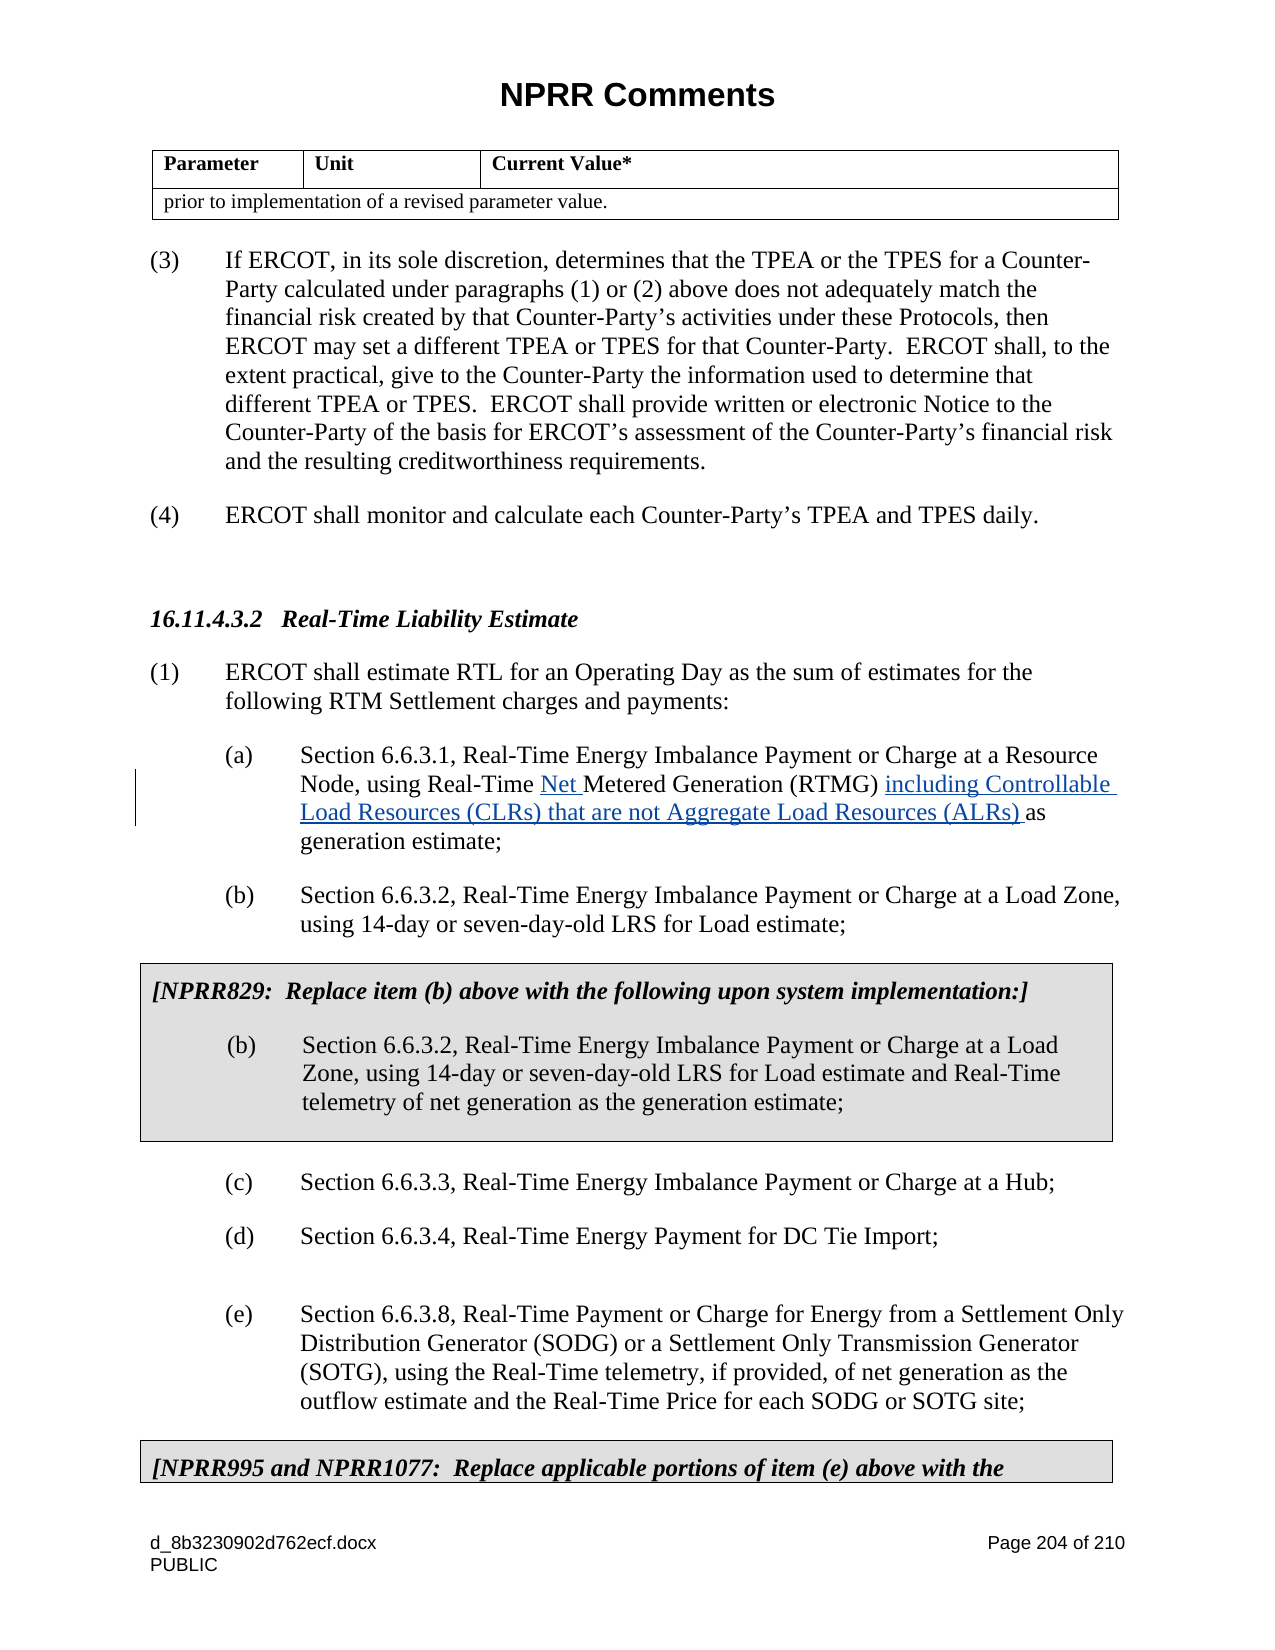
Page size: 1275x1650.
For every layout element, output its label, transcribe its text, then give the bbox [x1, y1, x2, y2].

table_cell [153, 189, 1118, 219]
text (1) ERCOT shall estimate RTL for an Operating Day as the sum of estimates for the following RTM Settlement charges and payments: [150, 657, 1125, 715]
text (b) Section 6.6.3.2, Real-Time Energy Imbalance Payment or Charge at a Load Zone, using 14-day or seven-day-old LRS for Load estimate; [225, 880, 1125, 937]
text (c) Section 6.6.3.3, Real-Time Energy Imbalance Payment or Charge at a Hub; [225, 1167, 1125, 1196]
text 16.11.4.3.2 Real-Time Liability Estimate [150, 604, 1125, 632]
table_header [141, 1441, 1112, 1482]
text (4) ERCOT shall monitor and calculate each Counter-Party’s TPEA and TPES daily. [150, 500, 1125, 529]
table_header Parameter [153, 151, 303, 188]
text (3) If ERCOT, in its sole discretion, determines that the TPEA or the TPES for a Counter-Party calculated under paragraphs (1) or (2) above does not adequately match the financial risk created by that Counter-Party’s activities under these Protocols, then ERCOT may set a different TPEA or TPES for that Counter-Party. ERCOT shall, to the extent practical, give to the Counter-Party the information used to determine that different TPEA or TPES. ERCOT shall provide written or electronic Notice to the Counter-Party of the basis for ERCOT’s assessment of the Counter-Party’s financial risk and the resulting creditworthiness requirements. [150, 245, 1125, 475]
table_header [NPRR829: Replace item (b) above with the following upon system implementation:] (b) Section 6.6.3.2, Real-Time Energy Imbalance Payment or Charge at a Load Zone, using 14-day or seven-day-old LRS for Load estimate and Real-Time telemetry of net generation as the generation estimate; [141, 964, 1112, 1141]
text (d) Section 6.6.3.4, Real-Time Energy Payment for DC Tie Import; [225, 1221, 1125, 1249]
table_header Current Value* [481, 151, 1118, 188]
table_header Unit [304, 151, 480, 188]
text (e) Section 6.6.3.8, Real-Time Payment or Charge for Energy from a Settlement Only Distribution Generator (SODG) or a Settlement Only Transmission Generator (SOTG), using the Real-Time telemetry, if provided, of net generation as the outflow estimate and the Real-Time Price for each SODG or SOTG site; [225, 1299, 1125, 1414]
text (a) Section 6.6.3.1, Real-Time Energy Imbalance Payment or Charge at a Resource Node, using Real-Time Metered Generation (RTMG) as generation estimate; [225, 740, 1125, 855]
